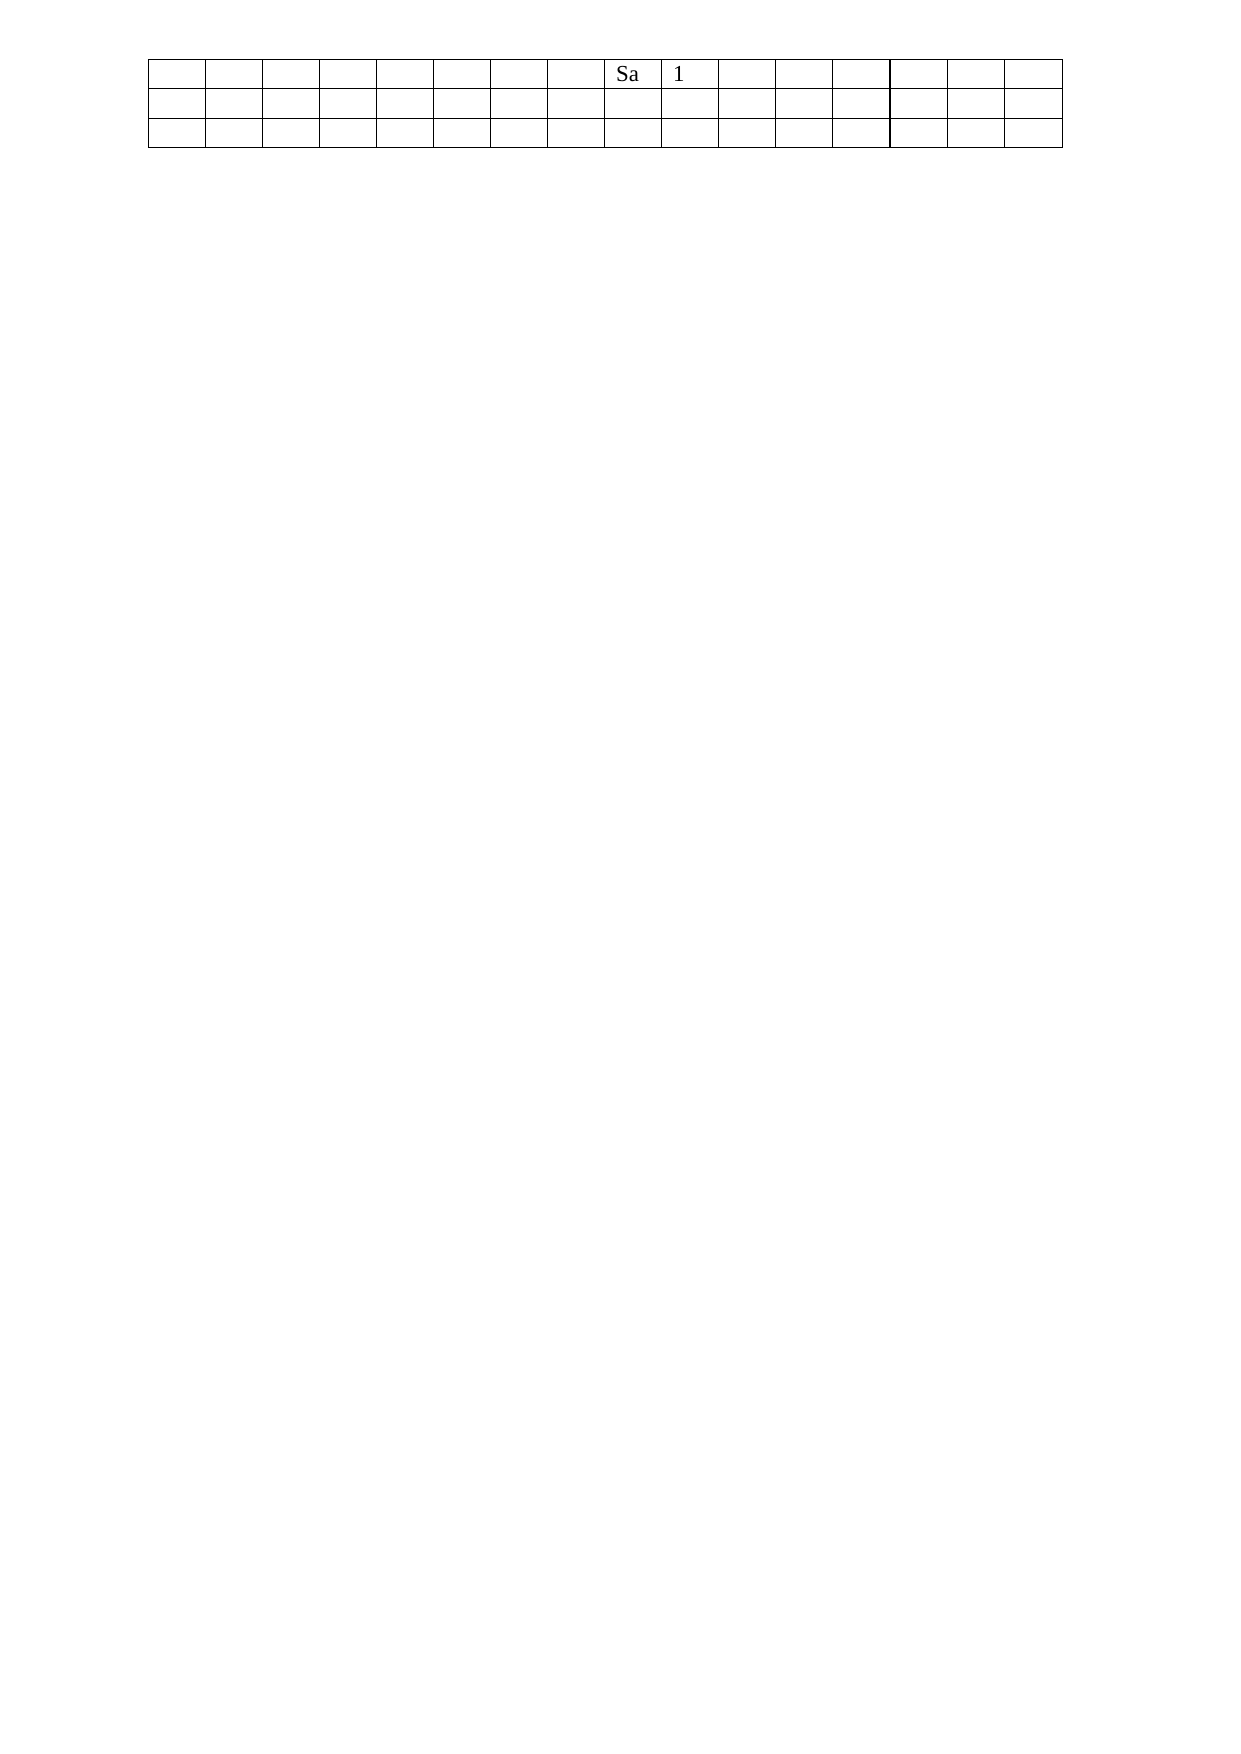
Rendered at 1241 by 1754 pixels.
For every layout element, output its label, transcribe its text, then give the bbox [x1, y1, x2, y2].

table_cell [948, 119, 1004, 147]
table_cell 1 [662, 60, 718, 88]
table_cell [1005, 89, 1062, 117]
table_cell [948, 60, 1004, 88]
table_cell [263, 60, 319, 88]
table_cell [948, 89, 1004, 117]
table_cell [891, 119, 947, 147]
table_cell [719, 89, 775, 117]
table_cell [434, 119, 490, 147]
table_cell [833, 119, 889, 147]
table_cell [263, 119, 319, 147]
table_cell [891, 89, 947, 117]
table_cell [491, 60, 547, 88]
table_cell [434, 89, 490, 117]
table_cell [891, 60, 947, 88]
table_cell [377, 89, 433, 117]
table_cell [1005, 119, 1062, 147]
table_cell [776, 89, 832, 117]
table_cell [491, 119, 547, 147]
table_cell [776, 60, 832, 88]
table_cell [320, 60, 376, 88]
table_cell [548, 89, 604, 117]
table_cell [833, 60, 889, 88]
table_cell [833, 89, 889, 117]
table_cell [206, 119, 262, 147]
table_cell [719, 60, 775, 88]
table_cell [377, 60, 433, 88]
table_cell [377, 119, 433, 147]
table_cell [548, 60, 604, 88]
table_cell [149, 89, 205, 117]
table_cell [719, 119, 775, 147]
table_cell [320, 119, 376, 147]
table_cell [149, 60, 205, 88]
table_cell [548, 119, 604, 147]
table_cell [662, 119, 718, 147]
table_cell [491, 89, 547, 117]
table_cell [605, 89, 661, 117]
table_cell [776, 119, 832, 147]
table_cell [149, 119, 205, 147]
table_cell [206, 60, 262, 88]
table_cell [206, 89, 262, 117]
table_cell [605, 119, 661, 147]
table_cell [320, 89, 376, 117]
table_cell [434, 60, 490, 88]
table_cell [662, 89, 718, 117]
table_cell [263, 89, 319, 117]
table_cell Sa [605, 60, 661, 88]
table_cell [1005, 60, 1062, 88]
